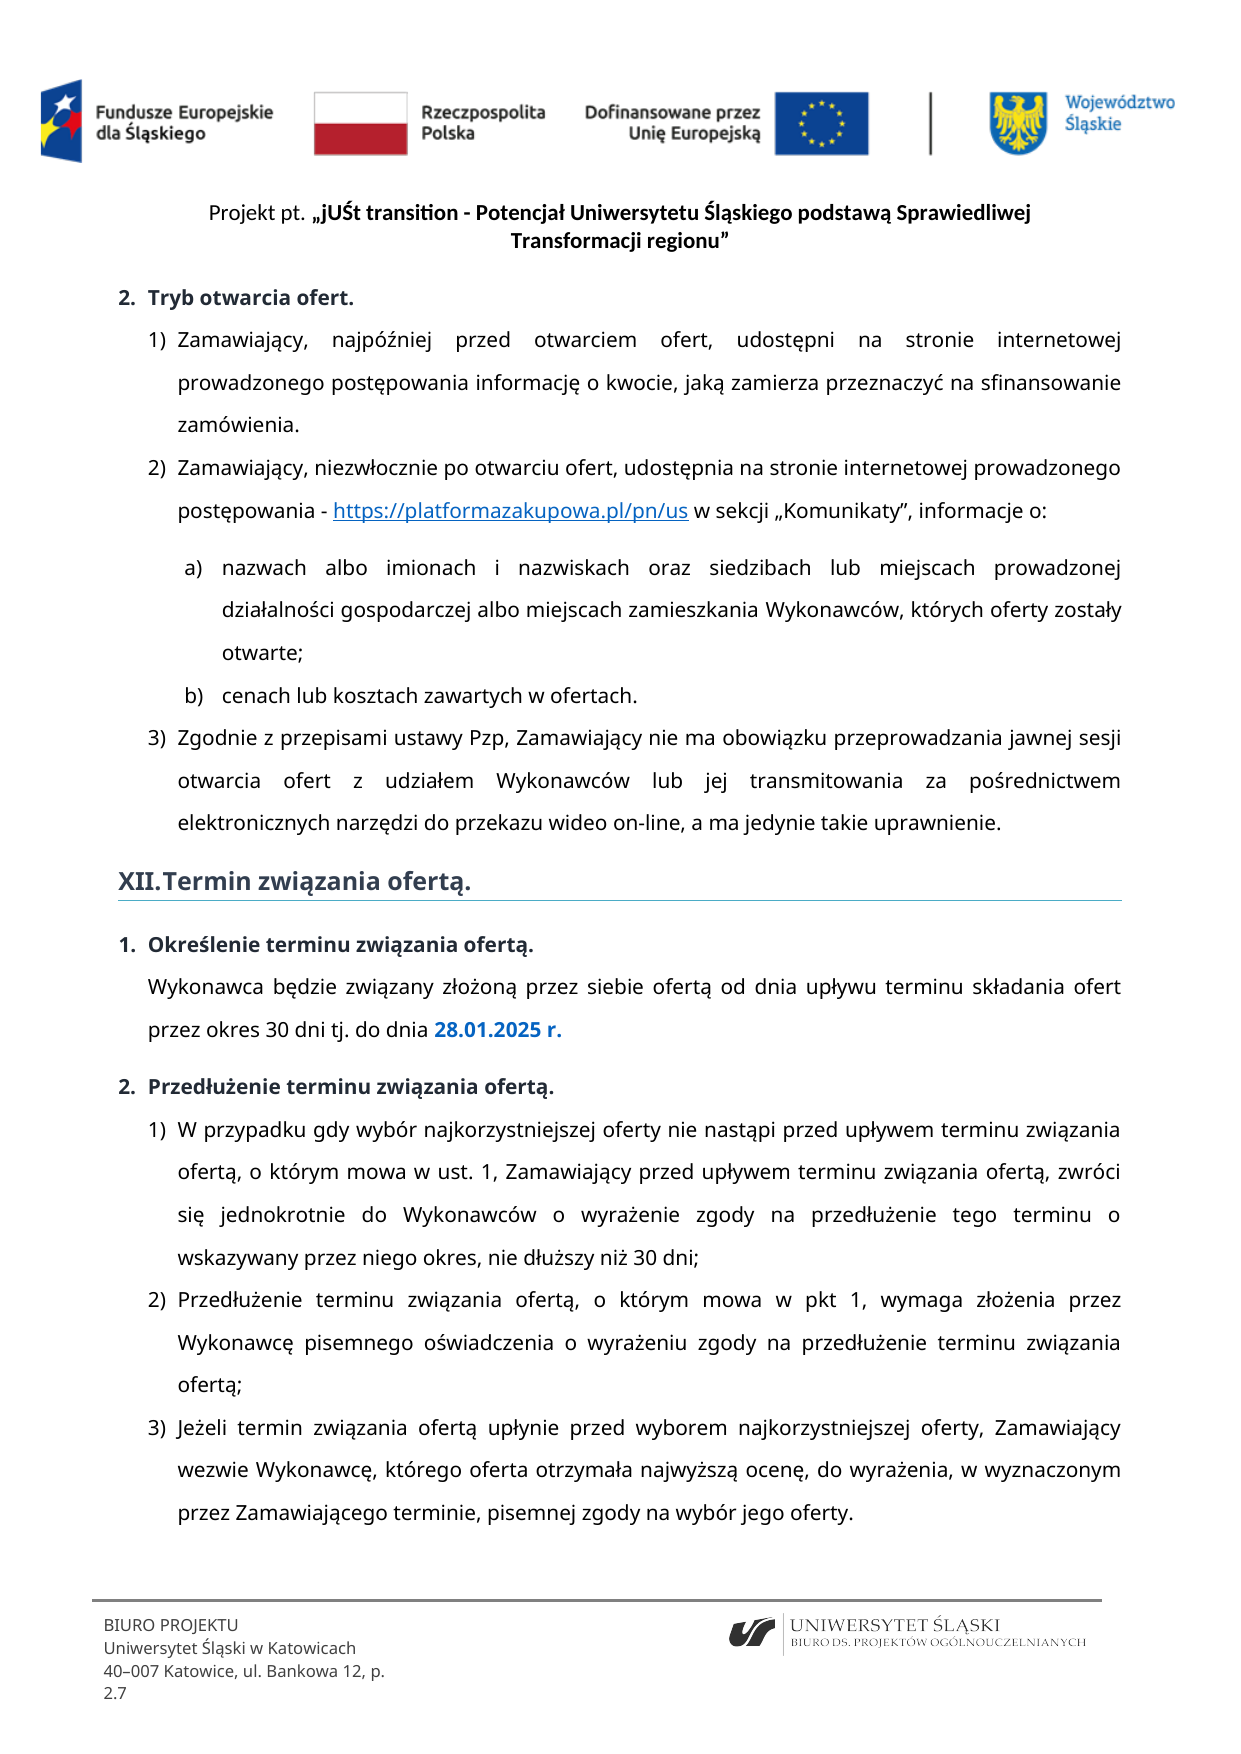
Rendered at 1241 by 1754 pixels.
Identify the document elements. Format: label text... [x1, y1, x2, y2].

subtitle Określenie terminu związania ofertą. [118, 930, 1122, 958]
subtitle Przedłużenie terminu związania ofertą, o którym mowa w pkt 1, wymaga złożenia przez Wykonawcę pisemnego oświadczenia o wyrażeniu zgody na przedłużenie terminu związania ofertą; [148, 1285, 1122, 1399]
subtitle W przypadku gdy wybór najkorzystniejszej oferty nie nastąpi przed upływem terminu związania ofertą, o którym mowa w ust. 1, Zamawiający przed upływem terminu związania ofertą, zwróci się jednokrotnie do Wykonawców o wyrażenie zgody na przedłużenie tego terminu o wskazywany przez niego okres, nie dłuższy niż 30 dni; [148, 1115, 1122, 1271]
subtitle Termin związania ofertą. [118, 864, 1122, 900]
subtitle Zamawiający, najpóźniej przed otwarciem ofert, udostępni na stronie internetowej prowadzonego postępowania informację o kwocie, jaką zamierza przeznaczyć na sfinansowanie zamówienia. [148, 325, 1122, 439]
subtitle Wykonawca będzie związany złożoną przez siebie ofertą od dnia upływu terminu składania ofert przez okres 30 dni tj. do dnia 28.01.2025 r. [148, 972, 1122, 1043]
subtitle Zgodnie z przepisami ustawy Pzp, Zamawiający nie ma obowiązku przeprowadzania jawnej sesji otwarcia ofert z udziałem Wykonawców lub jej transmitowania za pośrednictwem elektronicznych narzędzi do przekazu wideo on-line, a ma jedynie takie uprawnienie. [148, 723, 1122, 837]
picture [40, 79, 1175, 163]
subtitle Jeżeli termin związania ofertą upłynie przed wyborem najkorzystniejszej oferty, Zamawiający wezwie Wykonawcę, którego oferta otrzymała najwyższą ocenę, do wyrażenia, w wyznaczonym przez Zamawiającego terminie, pisemnej zgody na wybór jego oferty. [148, 1413, 1122, 1527]
subtitle Zamawiający, niezwłocznie po otwarciu ofert, udostępnia na stronie internetowej prowadzonego postępowania - https://platformazakupowa.pl/pn/us w sekcji „Komunikaty”, informacje o: [148, 453, 1122, 524]
subtitle Tryb otwarcia ofert. [118, 283, 1122, 311]
subtitle nazwach albo imionach i nazwiskach oraz siedzibach lub miejscach prowadzonej działalności gospodarczej albo miejscach zamieszkania Wykonawców, których oferty zostały otwarte; [184, 553, 1122, 667]
subtitle Przedłużenie terminu związania ofertą. [118, 1072, 1122, 1101]
subtitle cenach lub kosztach zawartych w ofertach. [184, 681, 1122, 709]
